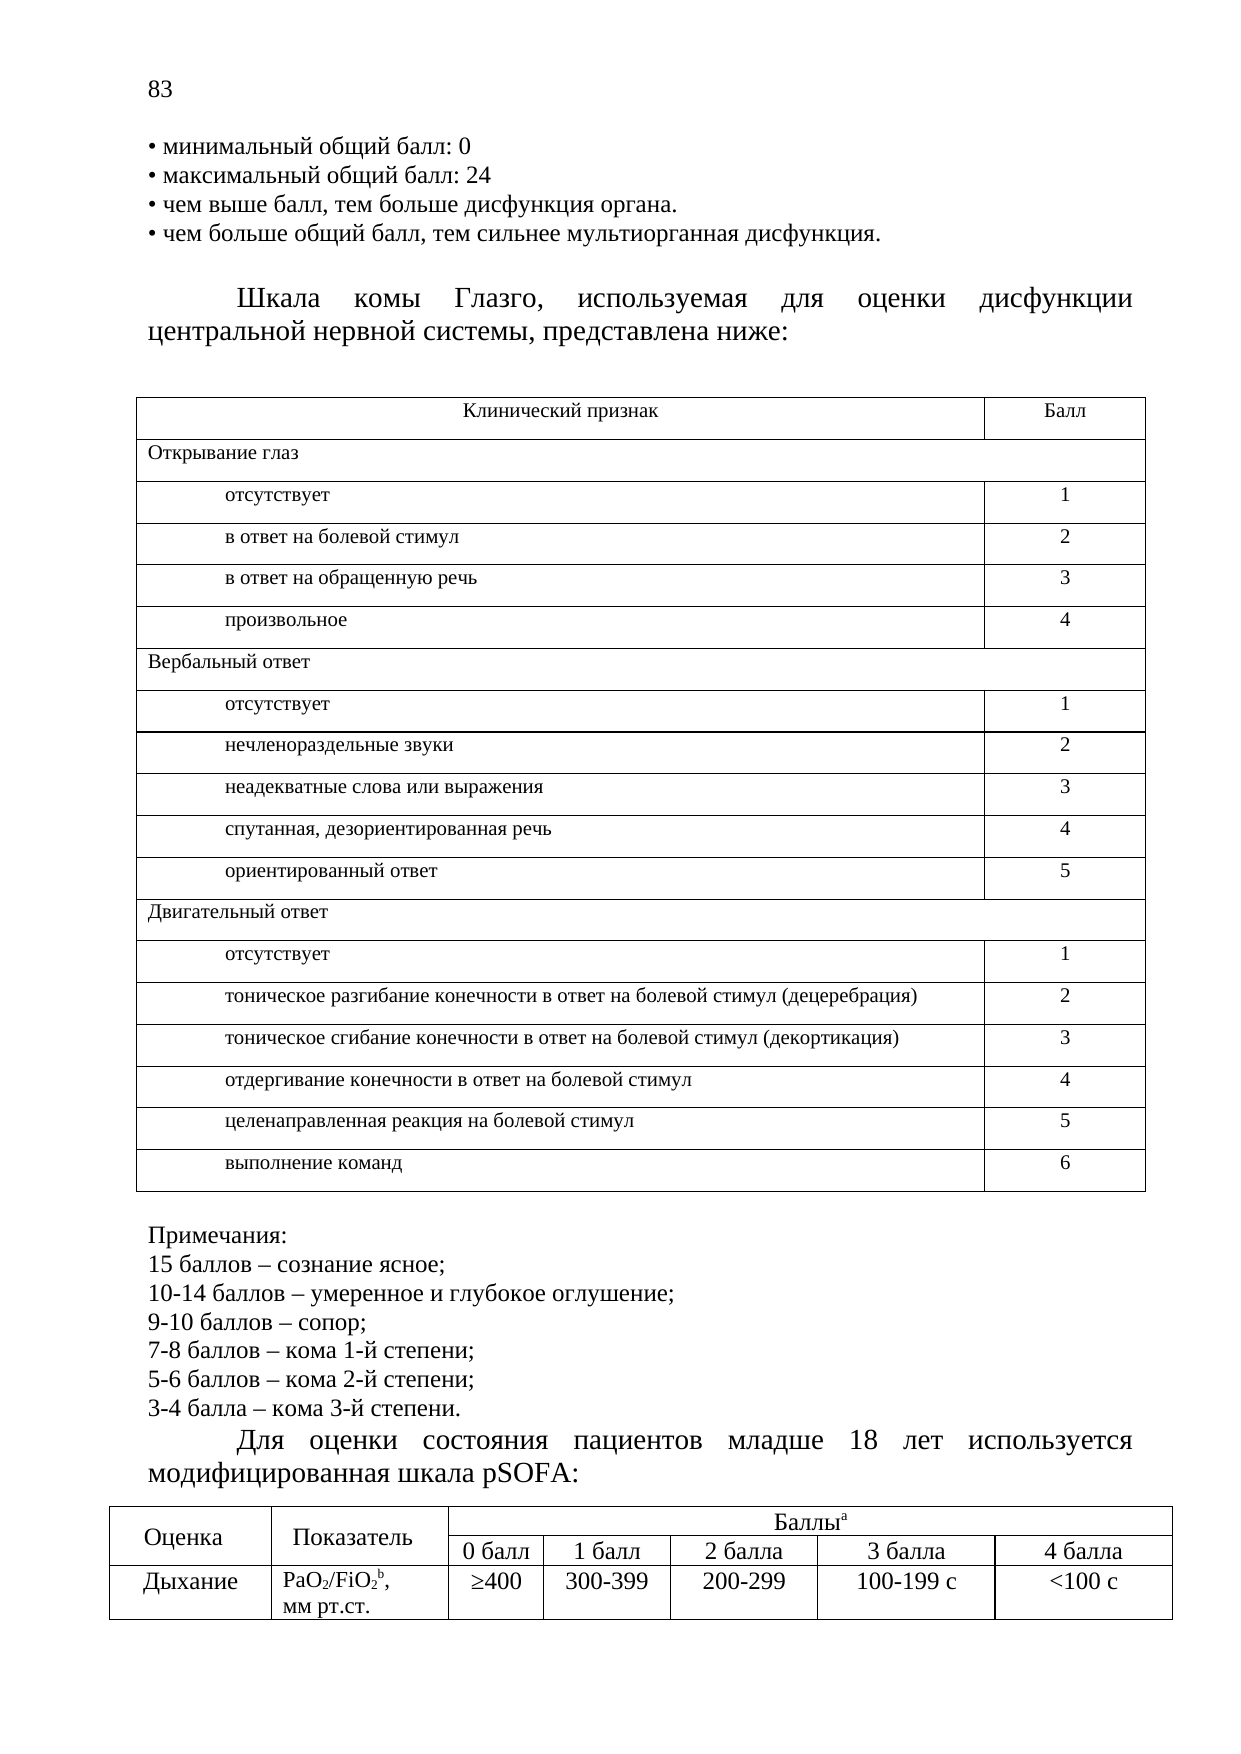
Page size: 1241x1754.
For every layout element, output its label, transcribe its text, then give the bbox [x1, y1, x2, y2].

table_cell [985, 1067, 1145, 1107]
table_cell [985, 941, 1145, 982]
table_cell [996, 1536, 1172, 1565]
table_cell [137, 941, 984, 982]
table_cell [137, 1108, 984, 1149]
text 3-4 балла – кома 3-й степени. [148, 1393, 1134, 1422]
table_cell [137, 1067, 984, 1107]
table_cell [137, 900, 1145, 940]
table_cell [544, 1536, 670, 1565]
text 9-10 баллов – сопор; [148, 1307, 1134, 1336]
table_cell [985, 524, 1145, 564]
text • чем выше балл, тем больше дисфункция органа. [148, 189, 1134, 218]
text Для оценки состояния пациентов младше 18 лет используется модифицированная шкала pSOFA: [148, 1422, 1134, 1489]
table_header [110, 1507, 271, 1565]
text • чем больше общий балл, тем сильнее мультиорганная дисфункция. [148, 218, 1134, 246]
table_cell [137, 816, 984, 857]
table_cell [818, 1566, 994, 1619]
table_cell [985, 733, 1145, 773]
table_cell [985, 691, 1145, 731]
text 15 баллов – сознание ясное; [148, 1249, 1134, 1278]
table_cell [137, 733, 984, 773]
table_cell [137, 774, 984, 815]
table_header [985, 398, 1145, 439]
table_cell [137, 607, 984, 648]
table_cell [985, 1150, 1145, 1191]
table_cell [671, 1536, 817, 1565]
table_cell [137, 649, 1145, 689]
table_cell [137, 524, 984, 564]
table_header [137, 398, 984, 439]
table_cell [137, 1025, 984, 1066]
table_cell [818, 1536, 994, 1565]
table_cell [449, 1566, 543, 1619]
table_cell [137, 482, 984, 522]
text 10-14 баллов – умеренное и глубокое оглушение; [148, 1278, 1134, 1307]
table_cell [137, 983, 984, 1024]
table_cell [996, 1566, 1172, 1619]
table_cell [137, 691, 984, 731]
text Шкала комы Глазго, используемая для оценки дисфункции центральной нервной системы, представлена ниже: [148, 280, 1134, 347]
text • минимальный общий балл: 0 [148, 131, 1134, 160]
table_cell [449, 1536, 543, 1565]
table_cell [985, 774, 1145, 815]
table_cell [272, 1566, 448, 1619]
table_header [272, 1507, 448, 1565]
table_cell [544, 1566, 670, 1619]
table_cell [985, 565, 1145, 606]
text Примечания: [148, 1221, 1134, 1249]
text • максимальный общий балл: 24 [148, 160, 1134, 189]
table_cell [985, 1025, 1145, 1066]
text 5-6 баллов – кома 2-й степени; [148, 1364, 1134, 1393]
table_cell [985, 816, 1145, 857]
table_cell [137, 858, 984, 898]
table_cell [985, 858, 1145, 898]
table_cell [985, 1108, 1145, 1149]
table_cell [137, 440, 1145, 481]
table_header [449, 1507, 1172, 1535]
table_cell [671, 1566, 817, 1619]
text 7-8 баллов – кома 1-й степени; [148, 1336, 1134, 1364]
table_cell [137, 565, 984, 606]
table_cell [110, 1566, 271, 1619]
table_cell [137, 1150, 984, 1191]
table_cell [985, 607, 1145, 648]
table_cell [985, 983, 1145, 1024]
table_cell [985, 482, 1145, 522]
